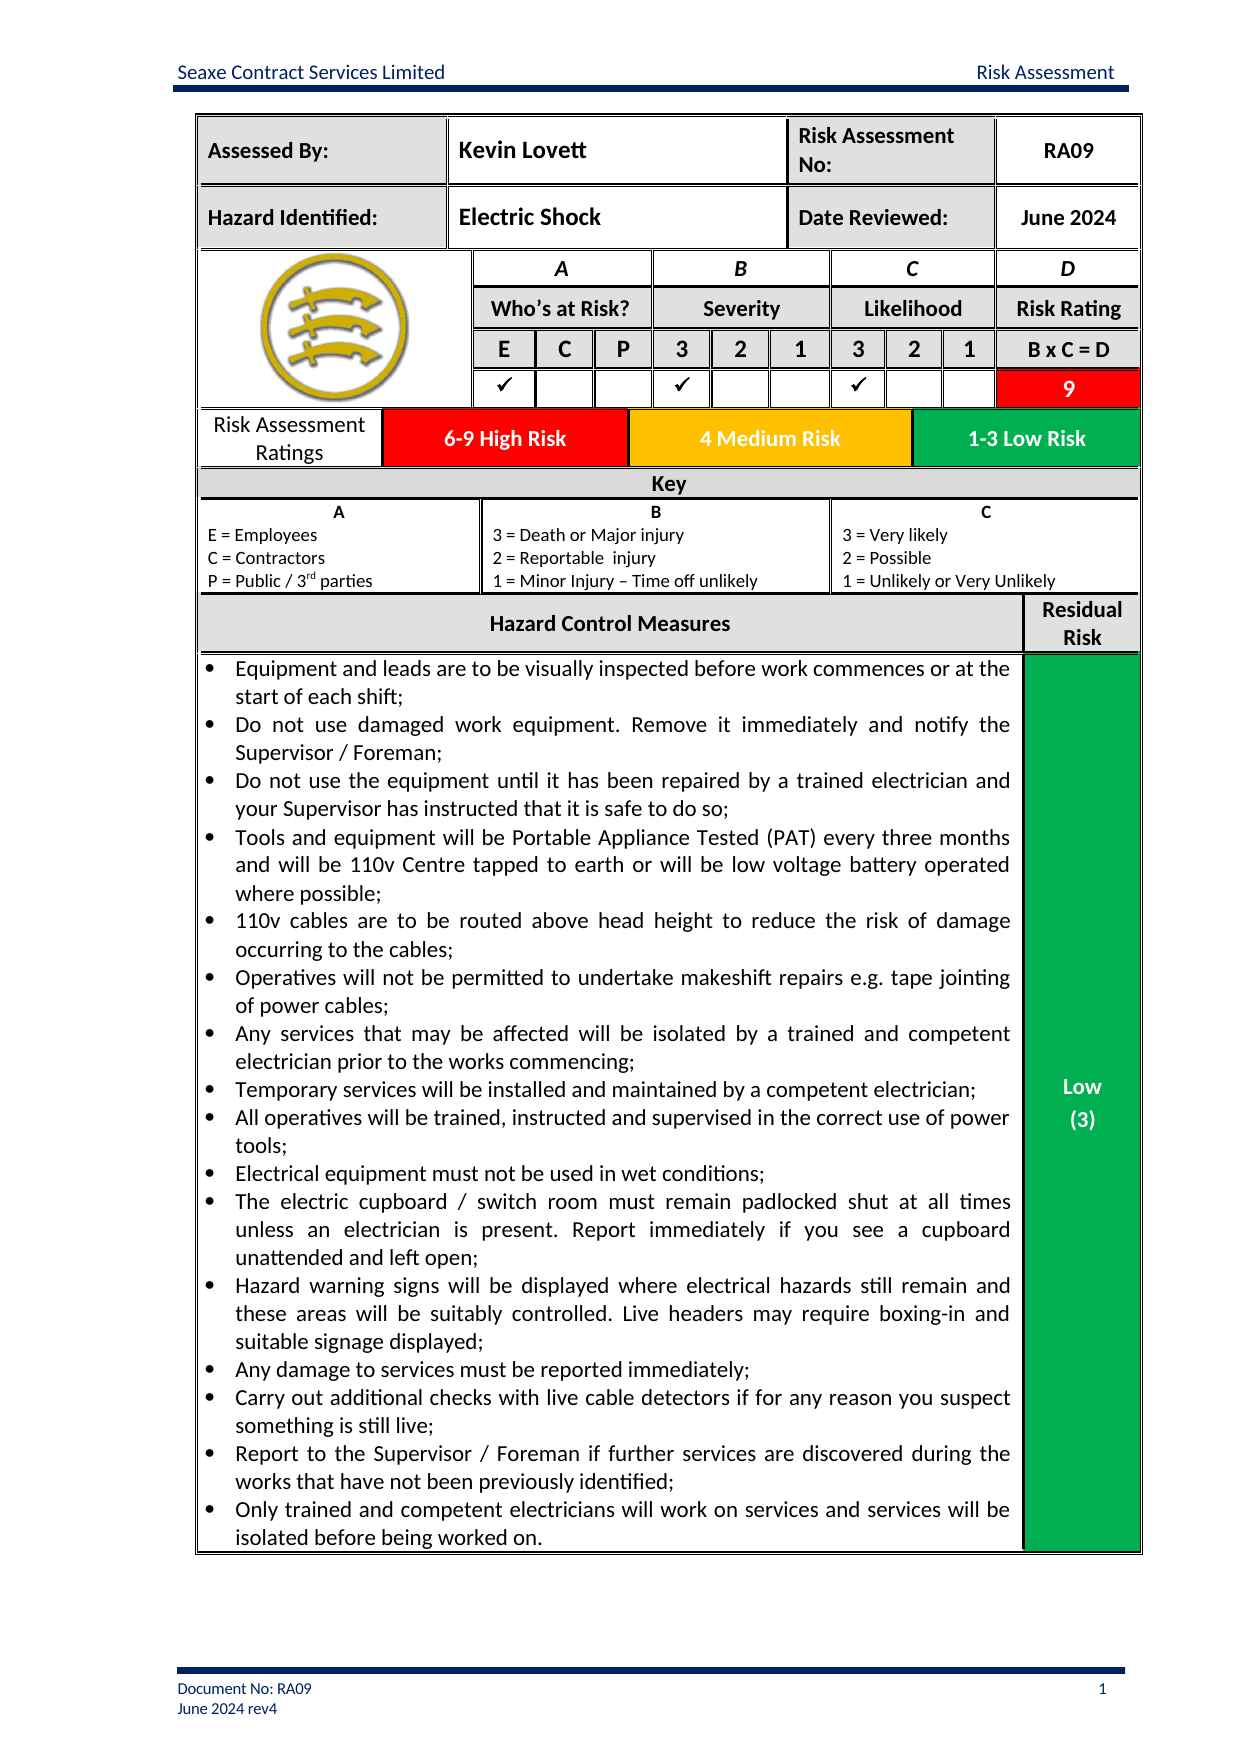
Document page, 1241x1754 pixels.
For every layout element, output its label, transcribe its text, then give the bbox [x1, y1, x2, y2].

table_cell Date Reviewed: [789, 187, 994, 247]
table_cell Who’s at Risk? [474, 288, 651, 327]
table_header Kevin Lovett [448, 115, 787, 183]
table_header Risk Assessment No: [787, 117, 996, 183]
table_cell [887, 371, 941, 407]
table_cell June 2024 [997, 183, 1140, 247]
table_cell Risk Assessment Ratings [196, 407, 382, 466]
table_cell Hazard Control Measures [198, 592, 1022, 651]
table_cell C [832, 251, 994, 285]
table_cell C [537, 331, 592, 367]
table_cell [474, 371, 534, 407]
table_cell E [474, 331, 534, 367]
table_cell [596, 371, 651, 407]
table_header RA09 [996, 117, 1140, 183]
table_cell 1 [944, 331, 994, 367]
table_cell 2 [713, 331, 768, 367]
table_cell [654, 371, 709, 407]
table_cell [832, 371, 884, 407]
picture [259, 252, 410, 403]
table_cell 2 [887, 331, 941, 367]
table_cell Electric Shock [449, 187, 786, 247]
table_cell Risk Rating [997, 285, 1140, 327]
table_cell 1 [771, 331, 829, 367]
table_cell P [596, 331, 651, 367]
table_cell [771, 371, 829, 407]
table_cell Severity [654, 288, 829, 327]
table_cell Likelihood [832, 288, 994, 327]
table_cell Equipment and leads are to be visually inspected before work commences or at the start of each shift; Do not use damaged work equipment. Remove it immediately and notify the Supervisor / Foreman; Do not use the equipment until it has been repaired by a trained electrician and your Supervisor has instructed that it is safe to do so; Tools and equipment will be Portable Appliance Tested (PAT) every three months and will be 110v Centre tapped to earth or will be low voltage battery operated where possible; 110v cables are to be routed above head height to reduce the risk of damage occurring to the cables; Operatives will not be permitted to undertake makeshift repairs e.g. tape jointing of power cables; Any services that may be affected will be isolated by a trained and competent electrician prior to the works commencing; Temporary services will be installed and maintained by a competent electrician; All operatives will be trained, instructed and supervised in the correct use of power tools; Electrical equipment must not be used in wet conditions; The electric cupboard / switch room must remain padlocked shut at all times unless an electrician is present. Report immediately if you see a cupboard unattended and left open; Hazard warning signs will be displayed where electrical hazards still remain and these areas will be suitably controlled. Live headers may require boxing-in and suitable signage displayed; Any damage to services must be reported immediately; Carry out additional checks with live cable detectors if for any reason you suspect something is still live; Report to the Supervisor / Foreman if further services are discovered during the works that have not been previously identified; Only trained and competent electricians will work on services and services will be isolated before being worked on. [198, 651, 1023, 1551]
table_cell Key [196, 466, 1141, 497]
table_cell 4 Medium Risk [630, 410, 911, 466]
table_cell 9 [997, 367, 1140, 407]
table_cell C 3 = Very likely 2 = Possible 1 = Unlikely or Very Unlikely [832, 497, 1140, 592]
table_cell B x C = D [997, 327, 1140, 367]
table_cell B [654, 251, 829, 285]
table_cell D [997, 248, 1140, 285]
table_cell [944, 371, 994, 407]
table_cell A [474, 251, 651, 285]
table_cell 6-9 High Risk [384, 410, 627, 466]
table_cell Hazard Identified: [198, 183, 446, 247]
table_cell [713, 371, 768, 407]
table_cell [198, 248, 471, 407]
table_cell B 3 = Death or Major injury 2 = Reportable injury 1 = Minor Injury – Time off unlikely [483, 500, 829, 592]
table_cell Residual Risk [1025, 592, 1140, 651]
table_cell 1-3 Low Risk [912, 407, 1141, 466]
table_cell 3 [654, 331, 709, 367]
table_cell A E = Employees C = Contractors P = Public / 3rd parties [198, 497, 479, 592]
table_cell 3 [832, 331, 884, 367]
table_cell [537, 371, 592, 407]
table_header Assessed By: [198, 117, 447, 183]
table_cell Low (3) [1023, 651, 1140, 1551]
